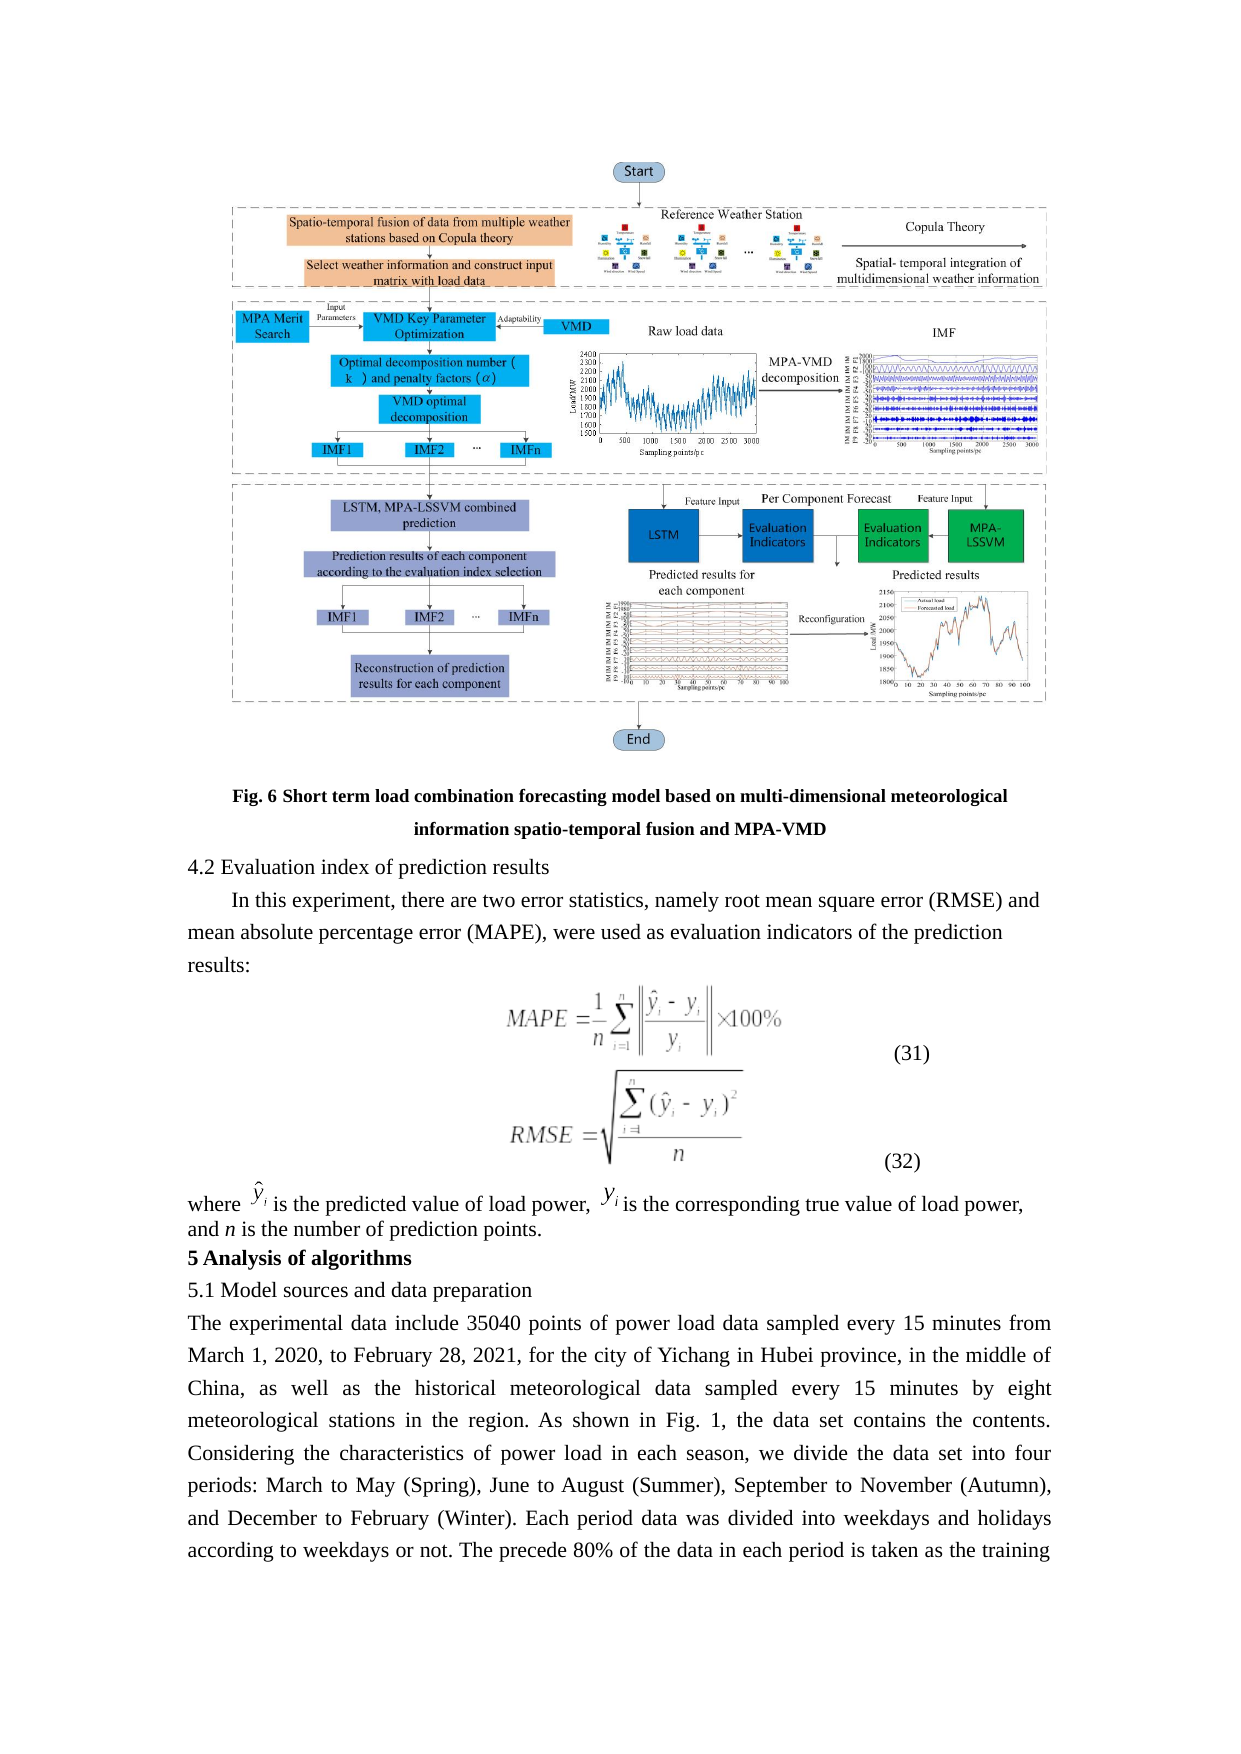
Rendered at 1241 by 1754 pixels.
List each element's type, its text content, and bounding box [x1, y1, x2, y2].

text 5 Analysis of algorithms [187, 1241, 1053, 1274]
text (32) [187, 1065, 1053, 1174]
picture [231, 162, 1047, 751]
text (31) [187, 981, 1053, 1065]
text In this experiment, there are two error statistics, namely root mean square error (RMSE) and mean absolute percentage error (MAPE), were used as evaluation indicators of the prediction results: [187, 883, 1053, 981]
text where is the predicted value of load power, is the corresponding true value of load power, and n is the number of prediction points. [187, 1174, 1053, 1241]
text 5.1 Model sources and data preparation [187, 1274, 1053, 1306]
text 4.2 Evaluation index of prediction results [187, 851, 1053, 883]
text Fig. 6 Short term load combination forecasting model based on multi-dimensional meteorological information spatio-temporal fusion and MPA-VMD [187, 779, 1053, 844]
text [187, 1306, 1053, 1566]
